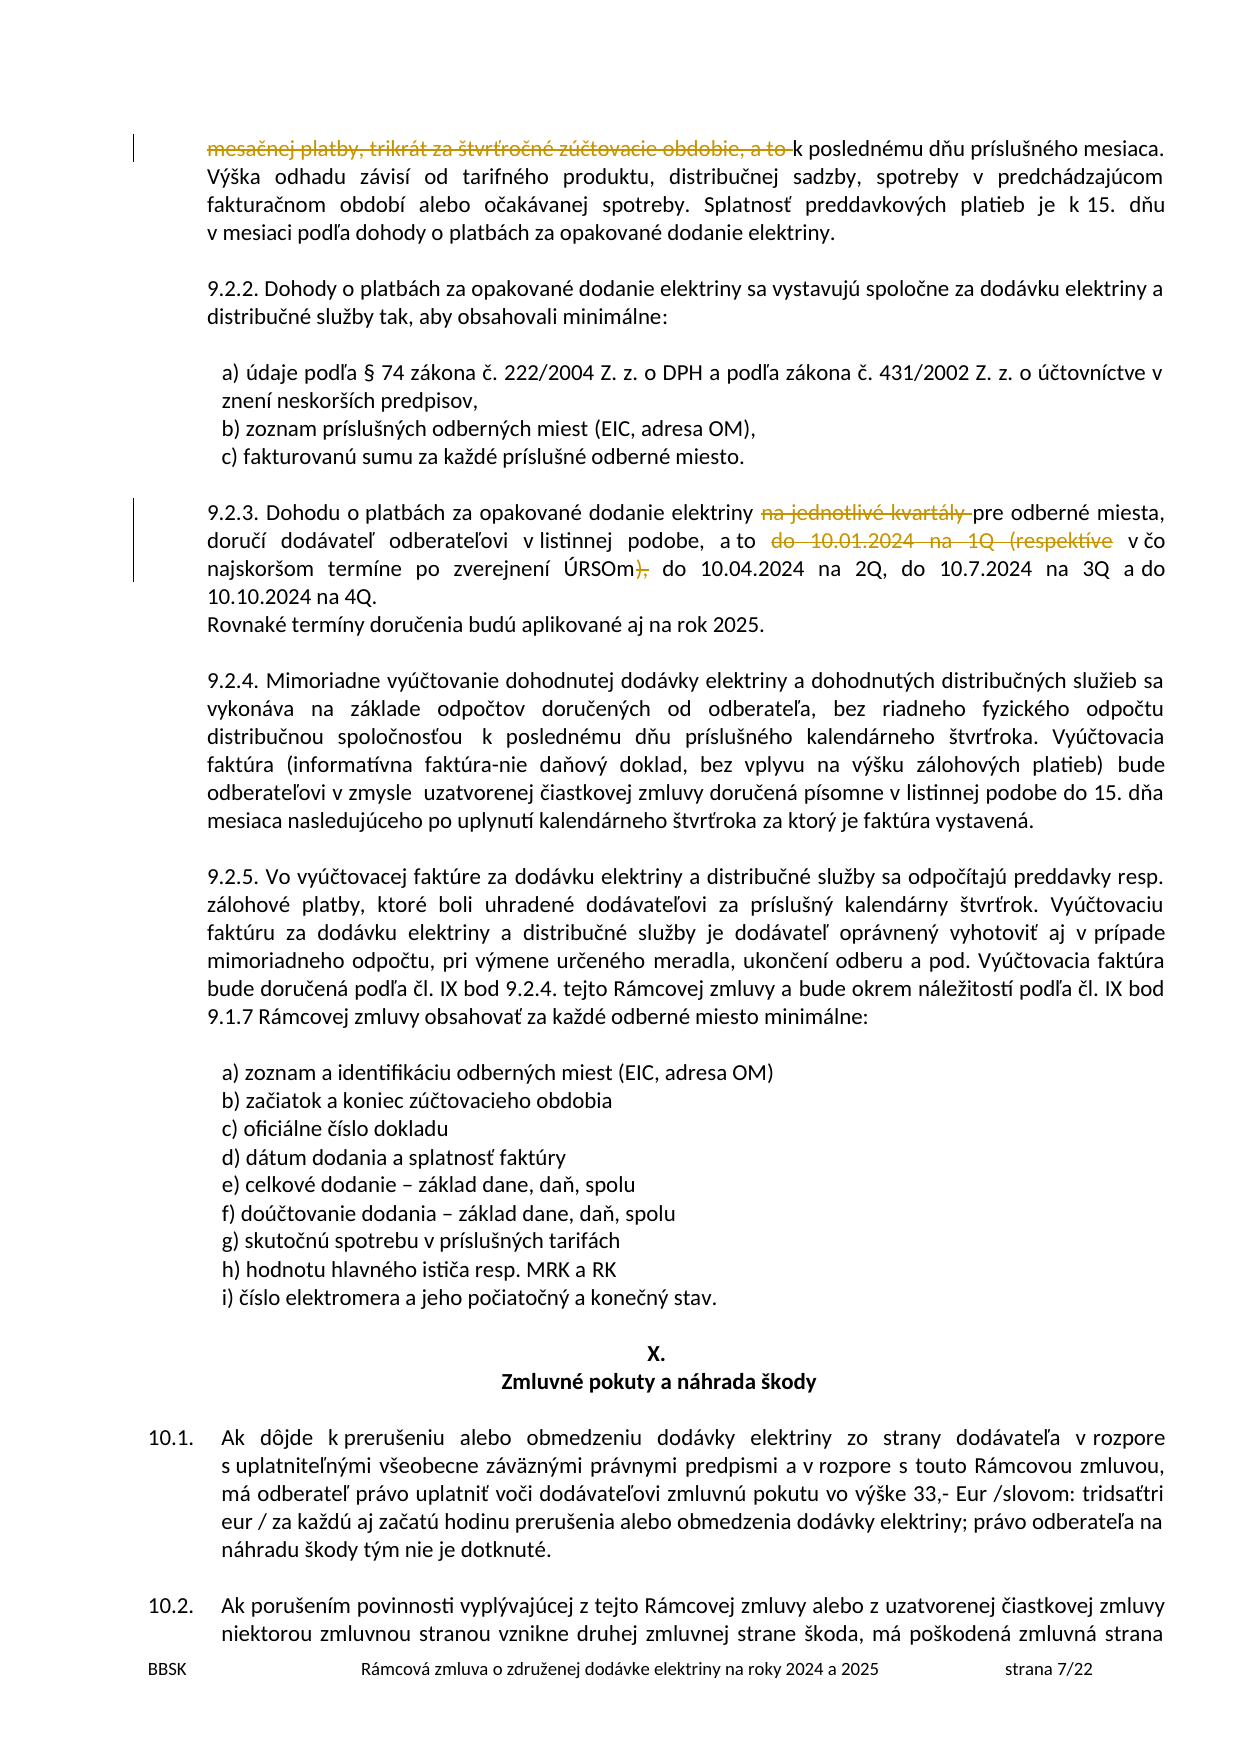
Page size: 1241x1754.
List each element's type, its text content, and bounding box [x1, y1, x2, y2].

text X. [148, 1339, 1165, 1367]
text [207, 134, 1165, 246]
text a) údaje podľa § 74 zákona č. 222/2004 Z. z. o DPH a podľa zákona č. 431/2002 Z. z. o účtovníctve v znení neskorších predpisov, [148, 358, 1165, 414]
text b) začiatok a koniec zúčtovacieho obdobia [148, 1087, 1165, 1114]
text a) zoznam a identifikáciu odberných miest (EIC, adresa OM) [222, 1058, 1165, 1087]
text 9.2.2. Dohody o platbách za opakované dodanie elektriny sa vystavujú spoločne za dodávku elektriny a distribučné služby tak, aby obsahovali minimálne: [207, 274, 1165, 330]
text Rovnaké termíny doručenia budú aplikované aj na rok 2025. [207, 610, 1165, 638]
text 9.2.5. Vo vyúčtovacej faktúre za dodávku elektriny a distribučné služby sa odpočítajú preddavky resp. zálohové platby, ktoré boli uhradené dodávateľovi za príslušný kalendárny štvrťrok. Vyúčtovaciu faktúru za dodávku elektriny a distribučné služby je dodávateľ oprávnený vyhotoviť aj v prípade mimoriadneho odpočtu, pri výmene určeného meradla, ukončení odberu a pod. Vyúčtovacia faktúra bude doručená podľa čl. IX bod 9.2.4. tejto Rámcovej zmluvy a bude okrem náležitostí podľa čl. IX bod 9.1.7 Rámcovej zmluvy obsahovať za každé odberné miesto minimálne: [207, 862, 1165, 1031]
text b) zoznam príslušných odberných miest (EIC, adresa OM), [148, 414, 1165, 442]
text e) celkové dodanie – základ dane, daň, spolu [222, 1171, 1165, 1199]
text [148, 1591, 1165, 1647]
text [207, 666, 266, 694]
text c) fakturovanú sumu za každé príslušné odberné miesto. [148, 442, 1165, 470]
text 9.2.3. Dohodu o platbách za opakované dodanie elektriny pre odberné miesta, doručí dodávateľ odberateľovi v listinnej podobe, a to v čo najskoršom termíne po zverejnení ÚRSOm do 10.04.2024 na 2Q, do 10.7.2024 na 3Q a do 10.10.2024 na 4Q. [207, 498, 1165, 610]
text h) hodnotu hlavného ističa resp. MRK a RK [222, 1255, 1165, 1283]
text Zmluvné pokuty a náhrada škody [148, 1367, 1165, 1395]
text 10.1. Ak dôjde k prerušeniu alebo obmedzeniu dodávky elektriny zo strany dodávateľa v rozpore s uplatniteľnými všeobecne záväznými právnymi predpismi a v rozpore s touto Rámcovou zmluvou, má odberateľ právo uplatniť voči dodávateľovi zmluvnú pokutu vo výške 33,- Eur /slovom: tridsaťtri eur / za každú aj začatú hodinu prerušenia alebo obmedzenia dodávky elektriny; právo odberateľa na náhradu škody tým nie je dotknuté. [148, 1423, 1165, 1563]
text f) doúčtovanie dodania – základ dane, daň, spolu [222, 1199, 1165, 1227]
text g) skutočnú spotrebu v príslušných tarifách [222, 1227, 1165, 1255]
text d) dátum dodania a splatnosť faktúry [222, 1143, 1165, 1171]
text i) číslo elektromera a jeho počiatočný a konečný stav. [222, 1283, 1165, 1311]
text c) oficiálne číslo dokladu [222, 1114, 1165, 1143]
